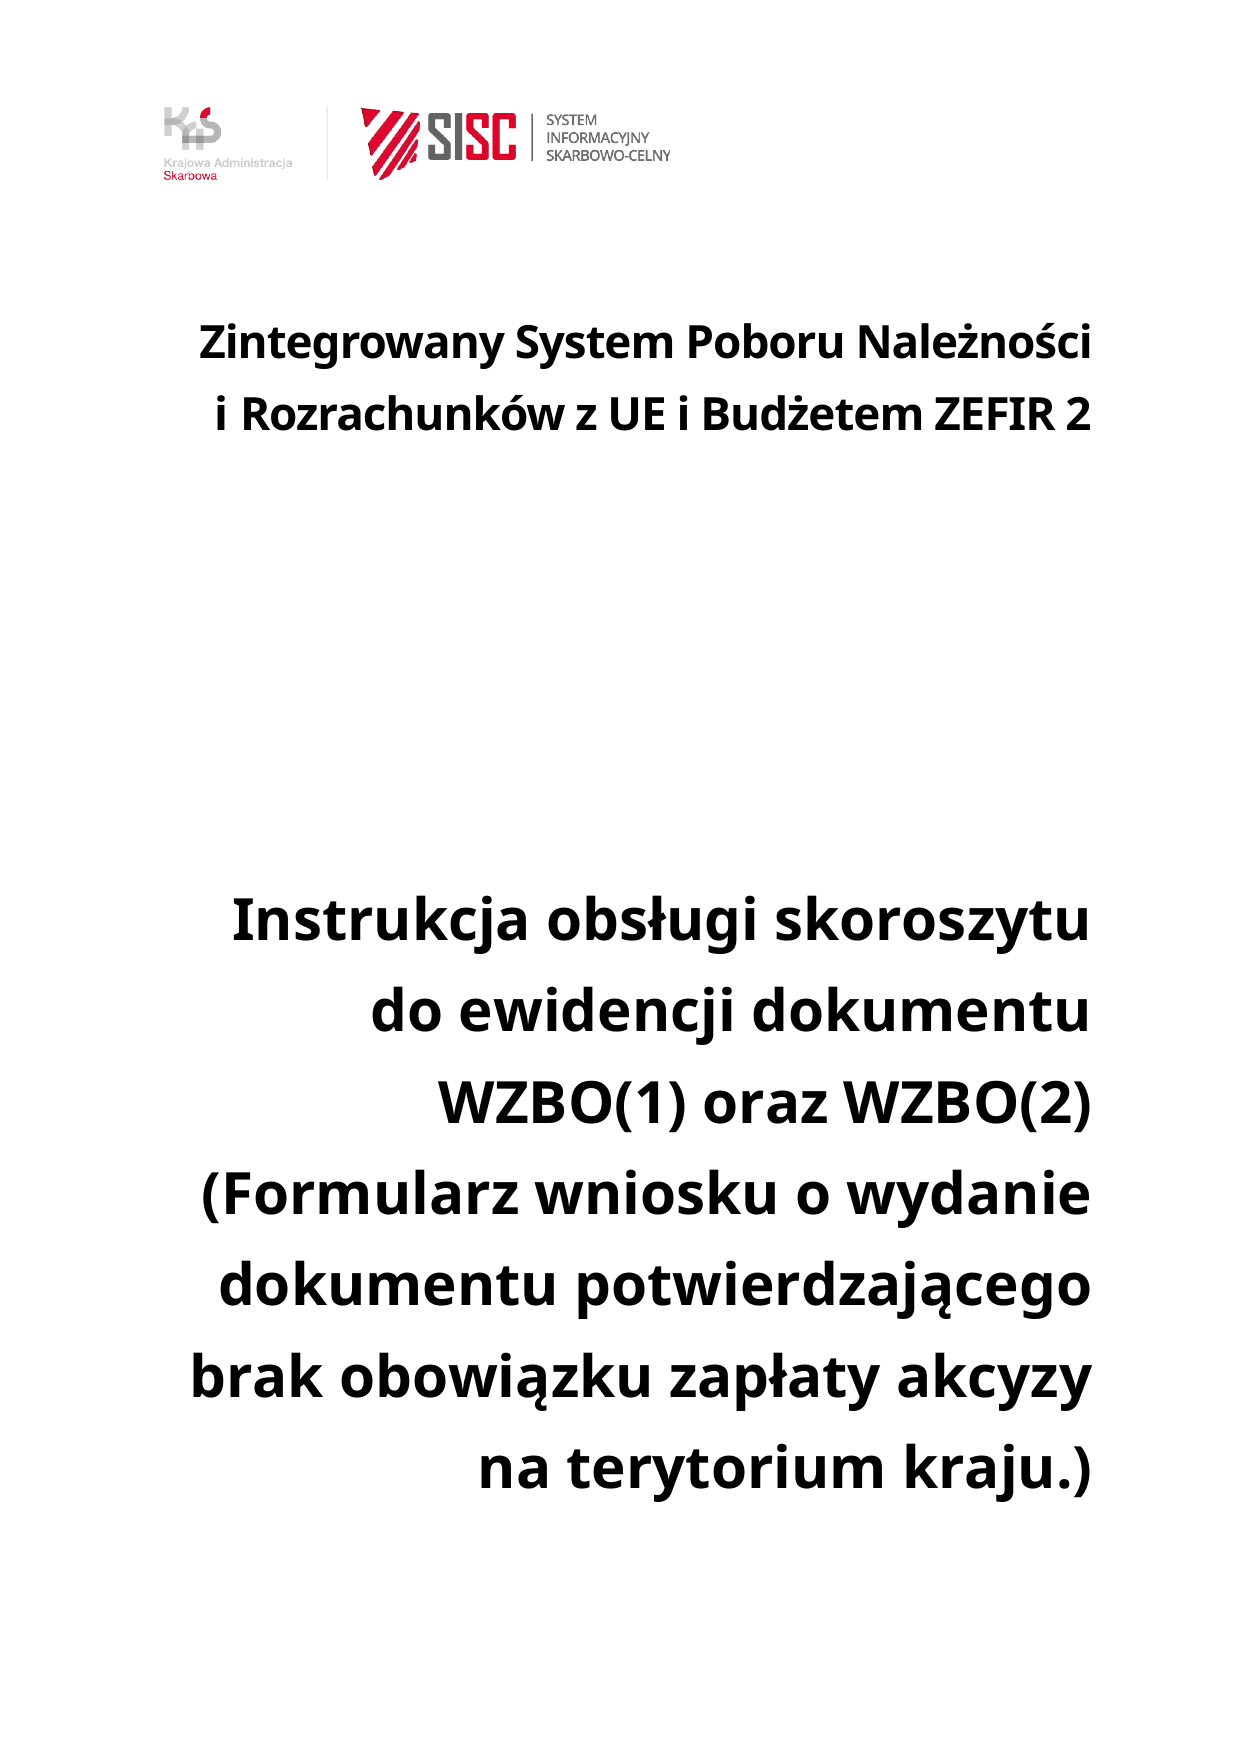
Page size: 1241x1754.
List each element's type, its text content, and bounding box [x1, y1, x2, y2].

title (Formularz wniosku o wydanie dokumentu potwierdzającego brak obowiązku zapłaty akcyzy na terytorium kraju.) [148, 1152, 1092, 1506]
text Zintegrowany System Poboru Należności i Rozrachunków z UE i Budżetem ZEFIR 2 [148, 309, 1092, 444]
title Instrukcja obsługi skoroszytu do ewidencji dokumentu WZBO(1) oraz WZBO(2) [148, 878, 1092, 1140]
picture [147, 90, 671, 197]
